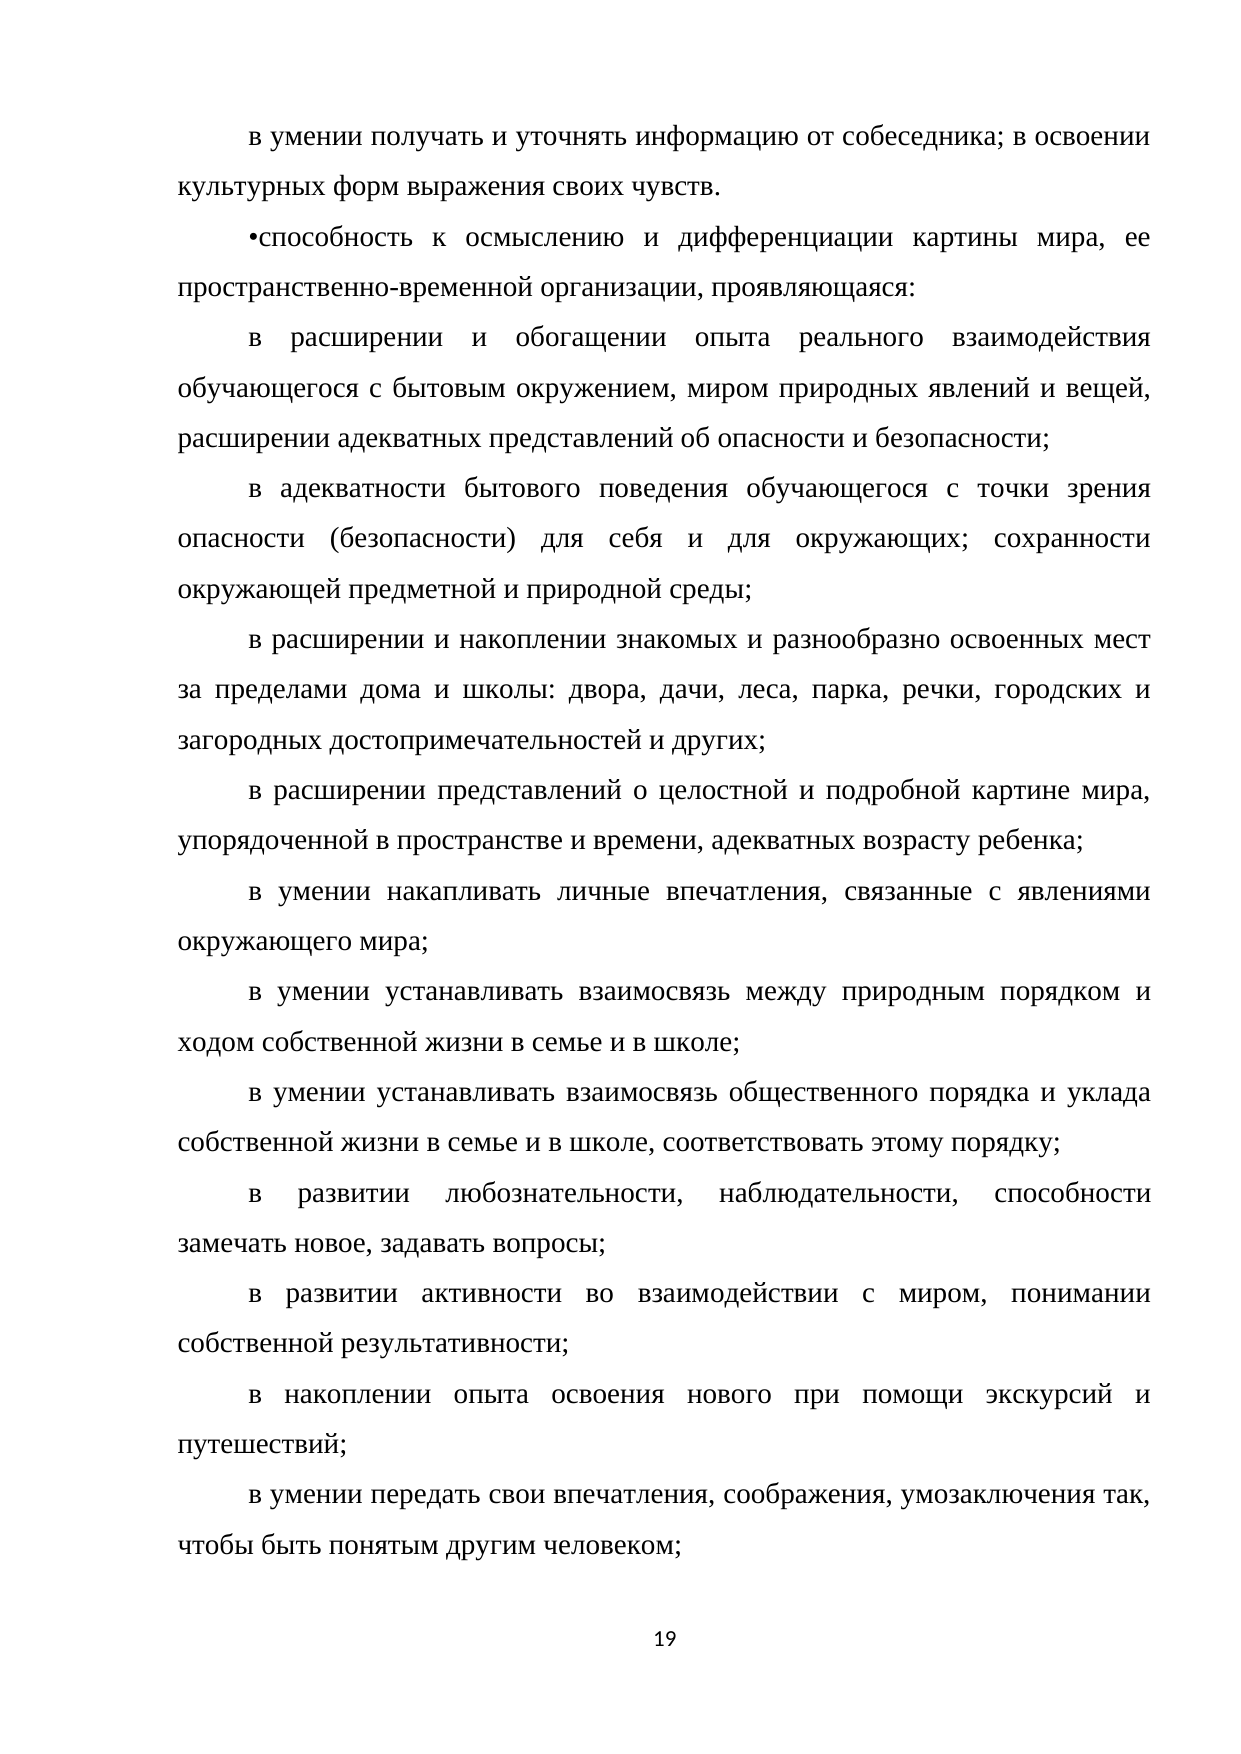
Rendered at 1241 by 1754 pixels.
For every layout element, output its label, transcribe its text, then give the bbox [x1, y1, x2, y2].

text •способность к осмыслению и дифференциации картины мира, ее пространственно-временной организации, проявляющаяся: [177, 219, 1152, 303]
text в развитии активности во взаимодействии с миром, понимании собственной результативности; [177, 1275, 1152, 1359]
text в умении накапливать личные впечатления, связанные с явлениями окружающего мира; [177, 873, 1152, 957]
text в адекватности бытового поведения обучающегося с точки зрения опасности (безопасности) для себя и для окружающих; сохранности окружающей предметной и природной среды; [177, 470, 1152, 604]
text в накоплении опыта освоения нового при помощи экскурсий и путешествий; [177, 1376, 1152, 1460]
text в умении передать свои впечатления, соображения, умозаключения так, чтобы быть понятым другим человеком; [177, 1477, 1152, 1560]
text в расширении и обогащении опыта реального взаимодействия обучающегося с бытовым окружением, миром природных явлений и вещей, расширении адекватных представлений об опасности и безопасности; [177, 319, 1152, 453]
text в развитии любознательности, наблюдательности, способности замечать новое, задавать вопросы; [177, 1175, 1152, 1258]
text в расширении и накоплении знакомых и разнообразно освоенных мест за пределами дома и школы: двора, дачи, леса, парка, речки, городских и загородных достопримечательностей и других; [177, 621, 1152, 755]
text в умении получать и уточнять информацию от собеседника; в освоении культурных форм выражения своих чувств. [177, 118, 1152, 202]
text в умении устанавливать взаимосвязь общественного порядка и уклада собственной жизни в семье и в школе, соответствовать этому порядку; [177, 1074, 1152, 1158]
text в умении устанавливать взаимосвязь между природным порядком и ходом собственной жизни в семье и в школе; [177, 973, 1152, 1057]
text в расширении представлений о целостной и подробной картине мира, упорядоченной в пространстве и времени, адекватных возрасту ребенка; [177, 772, 1152, 856]
